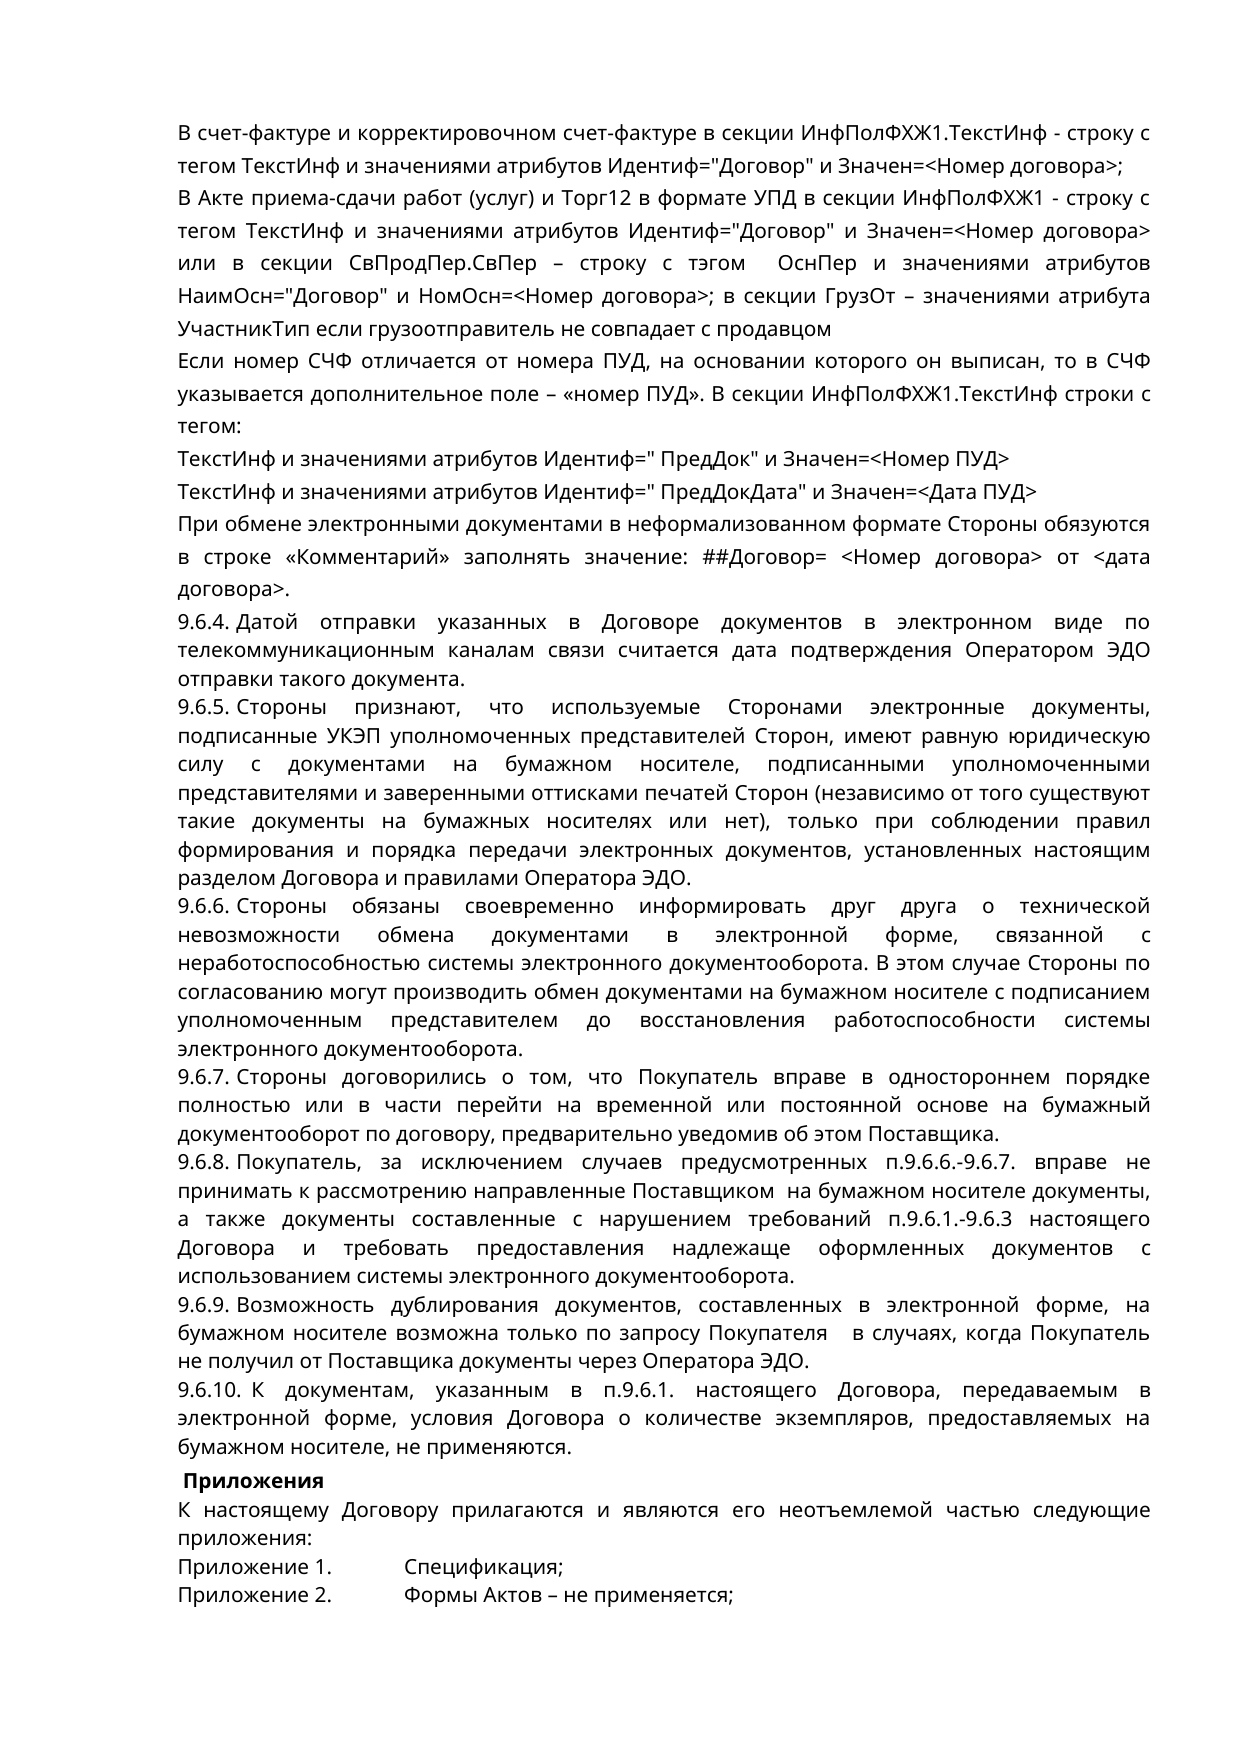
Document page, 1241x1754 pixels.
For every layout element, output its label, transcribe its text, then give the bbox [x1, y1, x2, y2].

list Формы Актов – не применяется; [177, 1580, 1152, 1609]
list К документам, указанным в п.9.6.1. настоящего Договора, передаваемым в электронной форме, условия Договора о количестве экземпляров, предоставляемых на бумажном носителе, не применяются. [177, 1375, 1152, 1460]
text При обмене электронными документами в неформализованном формате Стороны обязуются в строке «Комментарий» заполнять значение: ##Договор= <Номер договора> от <дата договора>. [177, 509, 1152, 603]
text ТекстИнф и значениями атрибутов Идентиф=" ПредДокДата" и Значен=<Дата ПУД> [177, 477, 1152, 505]
text Если номер СЧФ отличается от номера ПУД, на основании которого он выписан, то в СЧФ указывается дополнительное поле – «номер ПУД». В секции ИнфПолФХЖ1.ТекстИнф строки с тегом: [177, 346, 1152, 440]
text Приложения [177, 1467, 1152, 1495]
list Датой отправки указанных в Договоре документов в электронном виде по телекоммуникационным каналам связи считается дата подтверждения Оператором ЭДО отправки такого документа. [177, 607, 1152, 692]
list Возможность дублирования документов, составленных в электронной форме, на бумажном носителе возможна только по запросу Покупателя в случаях, когда Покупатель не получил от Поставщика документы через Оператора ЭДО. [177, 1290, 1152, 1375]
list Стороны обязаны своевременно информировать друг друга о технической невозможности обмена документами в электронной форме, связанной с неработоспособностью системы электронного документооборота. В этом случае Стороны по согласованию могут производить обмен документами на бумажном носителе с подписанием уполномоченным представителем до восстановления работоспособности системы электронного документооборота. [177, 892, 1152, 1062]
list Стороны договорились о том, что Покупатель вправе в одностороннем порядке полностью или в части перейти на временной или постоянной основе на бумажный документооборот по договору, предварительно уведомив об этом Поставщика. [177, 1062, 1152, 1147]
list Спецификация; [177, 1552, 1152, 1580]
text В счет-фактуре и корректировочном счет-фактуре в секции ИнфПолФХЖ1.ТекстИнф - строку с тегом ТекстИнф и значениями атрибутов Идентиф="Договор" и Значен=<Номер договора>; [177, 118, 1152, 179]
list Покупатель, за исключением случаев предусмотренных п.9.6.6.-9.6.7. вправе не принимать к рассмотрению направленные Поставщиком на бумажном носителе документы, а также документы составленные с нарушением требований п.9.6.1.-9.6.3 настоящего Договора и требовать предоставления надлежаще оформленных документов с использованием системы электронного документооборота. [177, 1147, 1152, 1290]
text К настоящему Договору прилагаются и являются его неотъемлемой частью следующие приложения: [177, 1495, 1152, 1552]
text ТекстИнф и значениями атрибутов Идентиф=" ПредДок" и Значен=<Номер ПУД> [177, 444, 1152, 473]
text В Акте приема-сдачи работ (услуг) и Торг12 в формате УПД в секции ИнфПолФХЖ1 - строку с тегом ТекстИнф и значениями атрибутов Идентиф="Договор" и Значен=<Номер договора> или в секции СвПродПер.СвПер – строку с тэгом ОснПер и значениями атрибутов НаимОсн="Договор" и НомОсн=<Номер договора>; в секции ГрузОт – значениями атрибута УчастникТип если грузоотправитель не совпадает с продавцом [177, 183, 1152, 342]
list Стороны признают, что используемые Сторонами электронные документы, подписанные УКЭП уполномоченных представителей Сторон, имеют равную юридическую силу с документами на бумажном носителе, подписанными уполномоченными представителями и заверенными оттисками печатей Сторон (независимо от того существуют такие документы на бумажных носителях или нет), только при соблюдении правил формирования и порядка передачи электронных документов, установленных настоящим разделом Договора и правилами Оператора ЭДО. [177, 692, 1152, 892]
